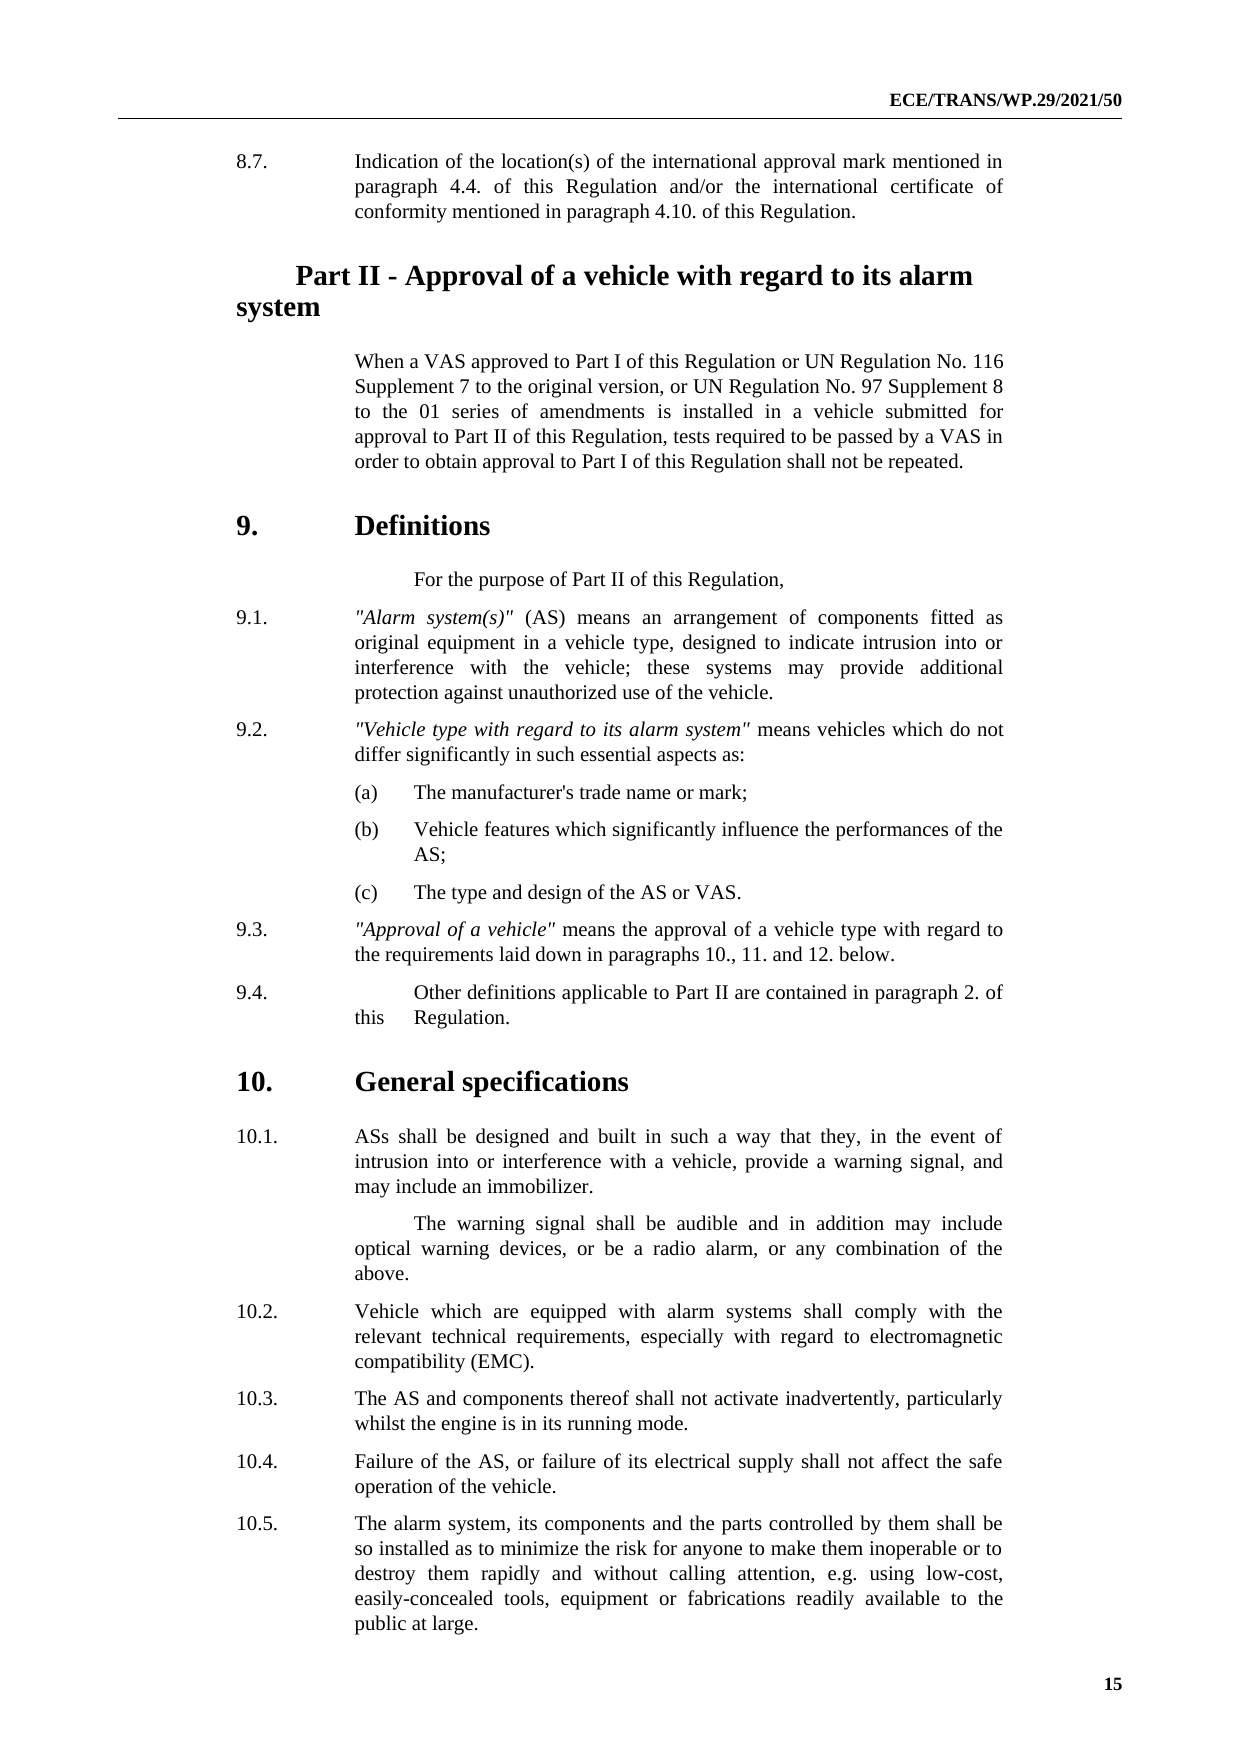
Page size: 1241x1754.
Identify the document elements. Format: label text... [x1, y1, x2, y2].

text 9. Definitions [236, 510, 1004, 541]
text When a VAS approved to Part I of this Regulation or UN Regulation No. 116 Supplement 7 to the original version, or UN Regulation No. 97 Supplement 8 to the 01 series of amendments is installed in a vehicle submitted for approval to Part II of this Regulation, tests required to be passed by a VAS in order to obtain approval to Part I of this Regulation shall not be repeated. [354, 348, 1004, 473]
text 10.1. ASs shall be designed and built in such a way that they, in the event of intrusion into or interference with a vehicle, provide a warning signal, and may include an immobilizer. [236, 1123, 1004, 1198]
text 10. General specifications [236, 1066, 1004, 1098]
text (b) Vehicle features which significantly influence the performances of the AS; [354, 816, 1004, 866]
text The warning signal shall be audible and in addition may include optical warning devices, or be a radio alarm, or any combination of the above. [354, 1210, 1004, 1285]
text 10.2. Vehicle which are equipped with alarm systems shall comply with the relevant technical requirements, especially with regard to electromagnetic compatibility (EMC). [236, 1298, 1004, 1373]
text 9.4. Other definitions applicable to Part II are contained in paragraph 2. of this Regulation. [236, 979, 1004, 1029]
text 10.4. Failure of the AS, or failure of its electrical supply shall not affect the safe operation of the vehicle. [236, 1448, 1004, 1498]
text 9.2. "Vehicle type with regard to its alarm system" means vehicles which do not differ significantly in such essential aspects as: [236, 716, 1004, 766]
text 10.5. The alarm system, its components and the parts controlled by them shall be so installed as to minimize the risk for anyone to make them inoperable or to destroy them rapidly and without calling attention, e.g. using low-cost, easily-concealed tools, equipment or fabrications readily available to the public at large. [236, 1510, 1004, 1635]
text For the purpose of Part II of this Regulation, [354, 566, 1019, 591]
text (a) The manufacturer's trade name or mark; [354, 779, 1004, 804]
text 9.1. "Alarm system(s)" (AS) means an arrangement of components fitted as original equipment in a vehicle type, designed to indicate intrusion into or interference with the vehicle; these systems may provide additional protection against unauthorized use of the vehicle. [236, 604, 1004, 704]
text 10.3. The AS and components thereof shall not activate inadvertently, particularly whilst the engine is in its running mode. [236, 1385, 1004, 1435]
text 9.3. "Approval of a vehicle" means the approval of a vehicle type with regard to the requirements laid down in paragraphs 10., 11. and 12. below. [236, 916, 1004, 966]
text Part II - Approval of a vehicle with regard to its alarm system [236, 260, 1019, 323]
text (c) The type and design of the AS or VAS. [354, 879, 1004, 904]
text 8.7. Indication of the location(s) of the international approval mark mentioned in paragraph 4.4. of this Regulation and/or the international certificate of conformity mentioned in paragraph 4.10. of this Regulation. [236, 148, 1004, 223]
